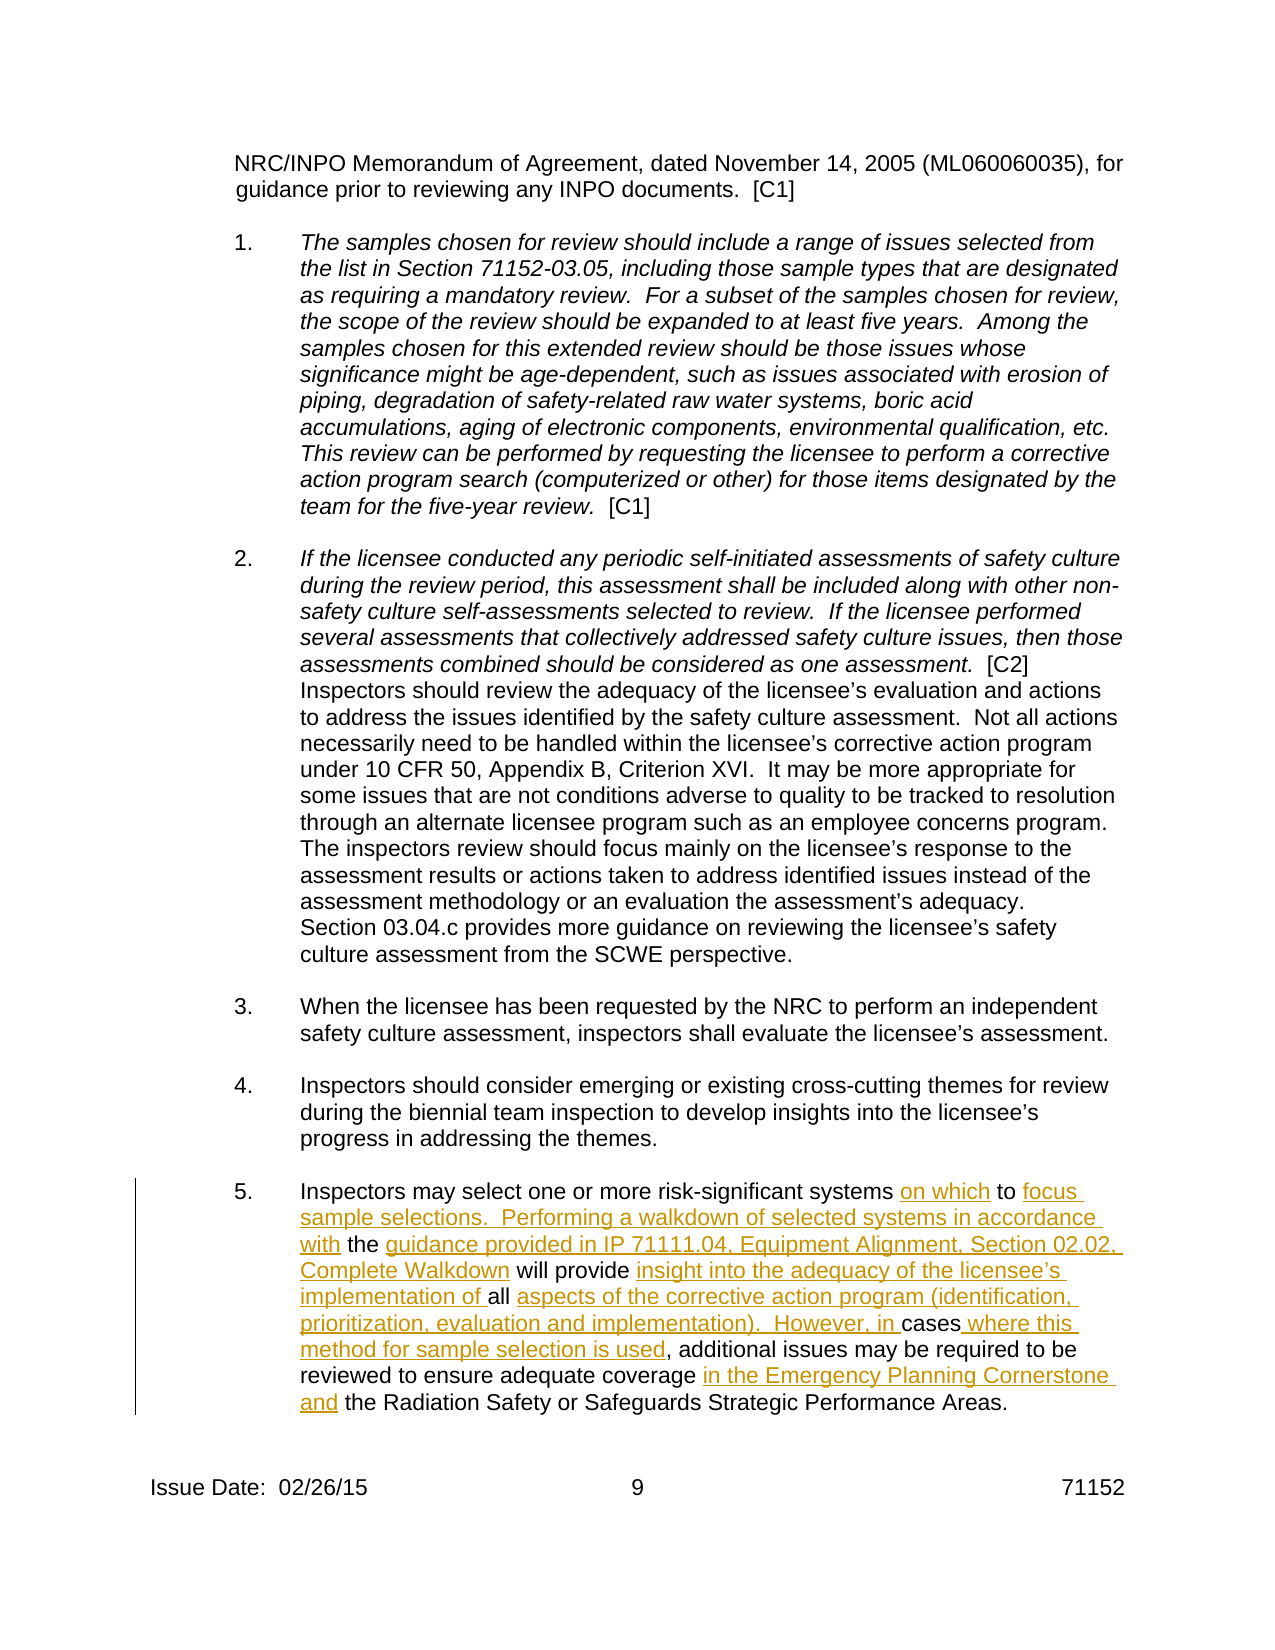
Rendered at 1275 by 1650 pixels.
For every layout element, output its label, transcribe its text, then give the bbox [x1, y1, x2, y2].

list Inspectors should consider emerging or existing cross-cutting themes for review during the biennial team inspection to develop insights into the licensee’s progress in addressing the themes. [234, 1072, 1125, 1151]
text 5. Inspectors may select one or more risk-significant systems to the will provide all cases, additional issues may be required to be reviewed to ensure adequate coverage the Radiation Safety or Safeguards Strategic Performance Areas. [234, 1178, 1125, 1415]
text NRC/INPO Memorandum of Agreement, dated November 14, 2005 (ML060060035), for guidance prior to reviewing any INPO documents. [C1] [178, 150, 1125, 203]
list When the licensee has been requested by the NRC to perform an independent safety culture assessment, inspectors shall evaluate the licensee’s assessment. [234, 993, 1125, 1046]
list If the licensee conducted any periodic self-initiated assessments of safety culture during the review period, this assessment shall be included along with other non-safety culture self-assessments selected to review. If the licensee performed several assessments that collectively addressed safety culture issues, then those assessments combined should be considered as one assessment. [C2] Inspectors should review the adequacy of the licensee’s evaluation and actions to address the issues identified by the safety culture assessment. Not all actions necessarily need to be handled within the licensee’s corrective action program under 10 CFR 50, Appendix B, Criterion XVI. It may be more appropriate for some issues that are not conditions adverse to quality to be tracked to resolution through an alternate licensee program such as an employee concerns program. The inspectors review should focus mainly on the licensee’s response to the assessment results or actions taken to address identified issues instead of the assessment methodology or an evaluation the assessment’s adequacy. Section 03.04.c provides more guidance on reviewing the licensee’s safety culture assessment from the SCWE perspective. [234, 545, 1125, 967]
list The samples chosen for review should include a range of issues selected from the list in Section 71152-03.05, including those sample types that are designated as requiring a mandatory review. For a subset of the samples chosen for review, the scope of the review should be expanded to at least five years. Among the samples chosen for this extended review should be those issues whose significance might be age-dependent, such as issues associated with erosion of piping, degradation of safety-related raw water systems, boric acid accumulations, aging of electronic components, environmental qualification, etc. This review can be performed by requesting the licensee to perform a corrective action program search (computerized or other) for those items designated by the team for the five-year review. [C1] [234, 229, 1125, 519]
